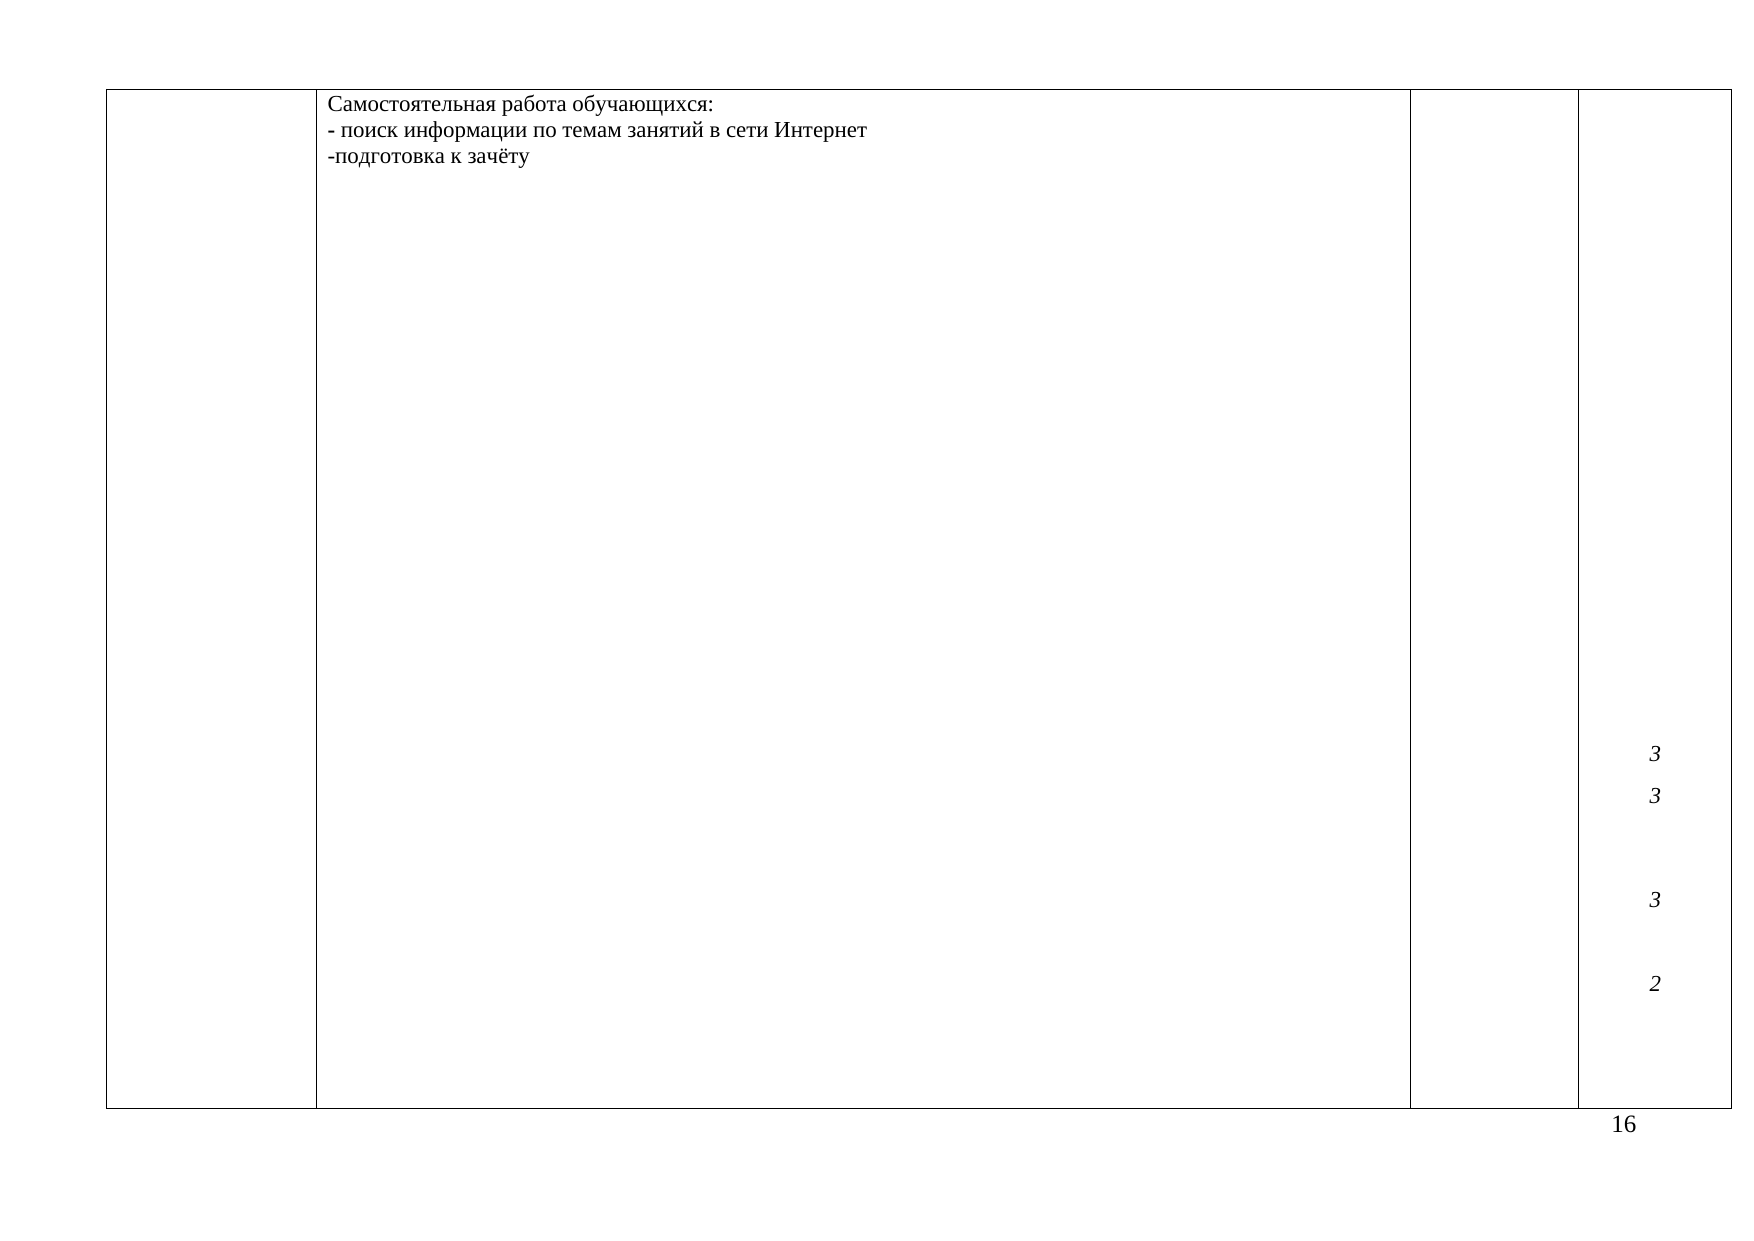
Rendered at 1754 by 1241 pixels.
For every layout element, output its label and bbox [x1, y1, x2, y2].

table_cell [317, 90, 1410, 1108]
